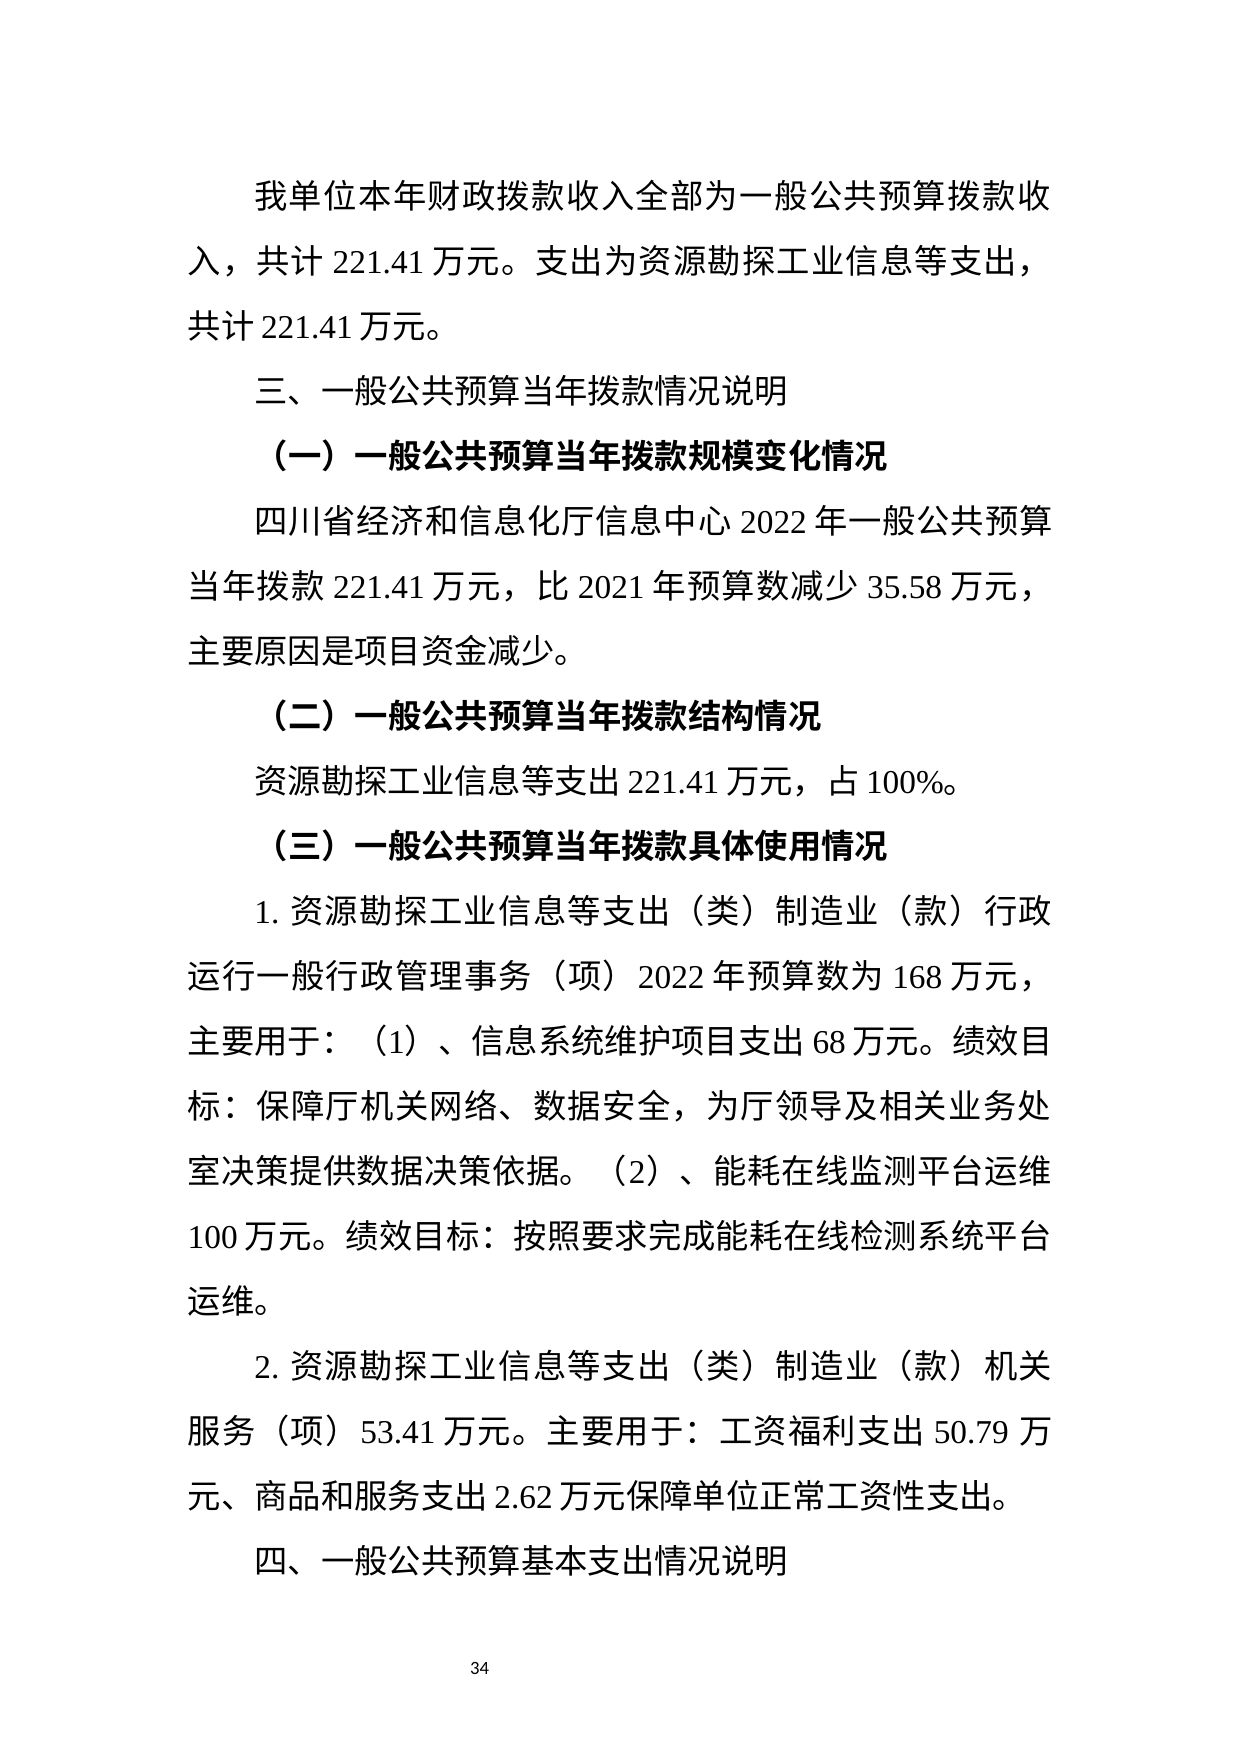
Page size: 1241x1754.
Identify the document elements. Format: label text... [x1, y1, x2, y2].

text 资源勘探工业信息等支出221.41万元，占100%。 [187, 747, 1053, 812]
text 1. 资源勘探工业信息等支出（类）制造业（款）行政运行一般行政管理事务（项）2022年预算数为168万元，主要用于：（1）、信息系统维护项目支出68万元。绩效目标：保障厅机关网络、数据安全，为厅领导及相关业务处室决策提供数据决策依据。（2）、能耗在线监测平台运维100万元。绩效目标：按照要求完成能耗在线检测系统平台运维。 [187, 877, 1053, 1332]
text 2. 资源勘探工业信息等支出（类）制造业（款）机关服务（项）53.41万元。主要用于：工资福利支出50.79 万元、商品和服务支出2.62万元保障单位正常工资性支出。 [187, 1332, 1053, 1527]
text 我单位本年财政拨款收入全部为一般公共预算拨款收入，共计221.41万元。支出为资源勘探工业信息等支出，共计221.41万元。 [187, 162, 1053, 357]
text 四、一般公共预算基本支出情况说明 [187, 1527, 1053, 1592]
text 四川省经济和信息化厅信息中心2022年一般公共预算当年拨款221.41万元，比2021年预算数减少35.58万元，主要原因是项目资金减少。 [187, 487, 1053, 682]
text （一）一般公共预算当年拨款规模变化情况 [187, 422, 1053, 487]
text 三、一般公共预算当年拨款情况说明 [187, 357, 1053, 422]
text （三）一般公共预算当年拨款具体使用情况 [187, 812, 1053, 877]
text （二）一般公共预算当年拨款结构情况 [187, 682, 1053, 747]
